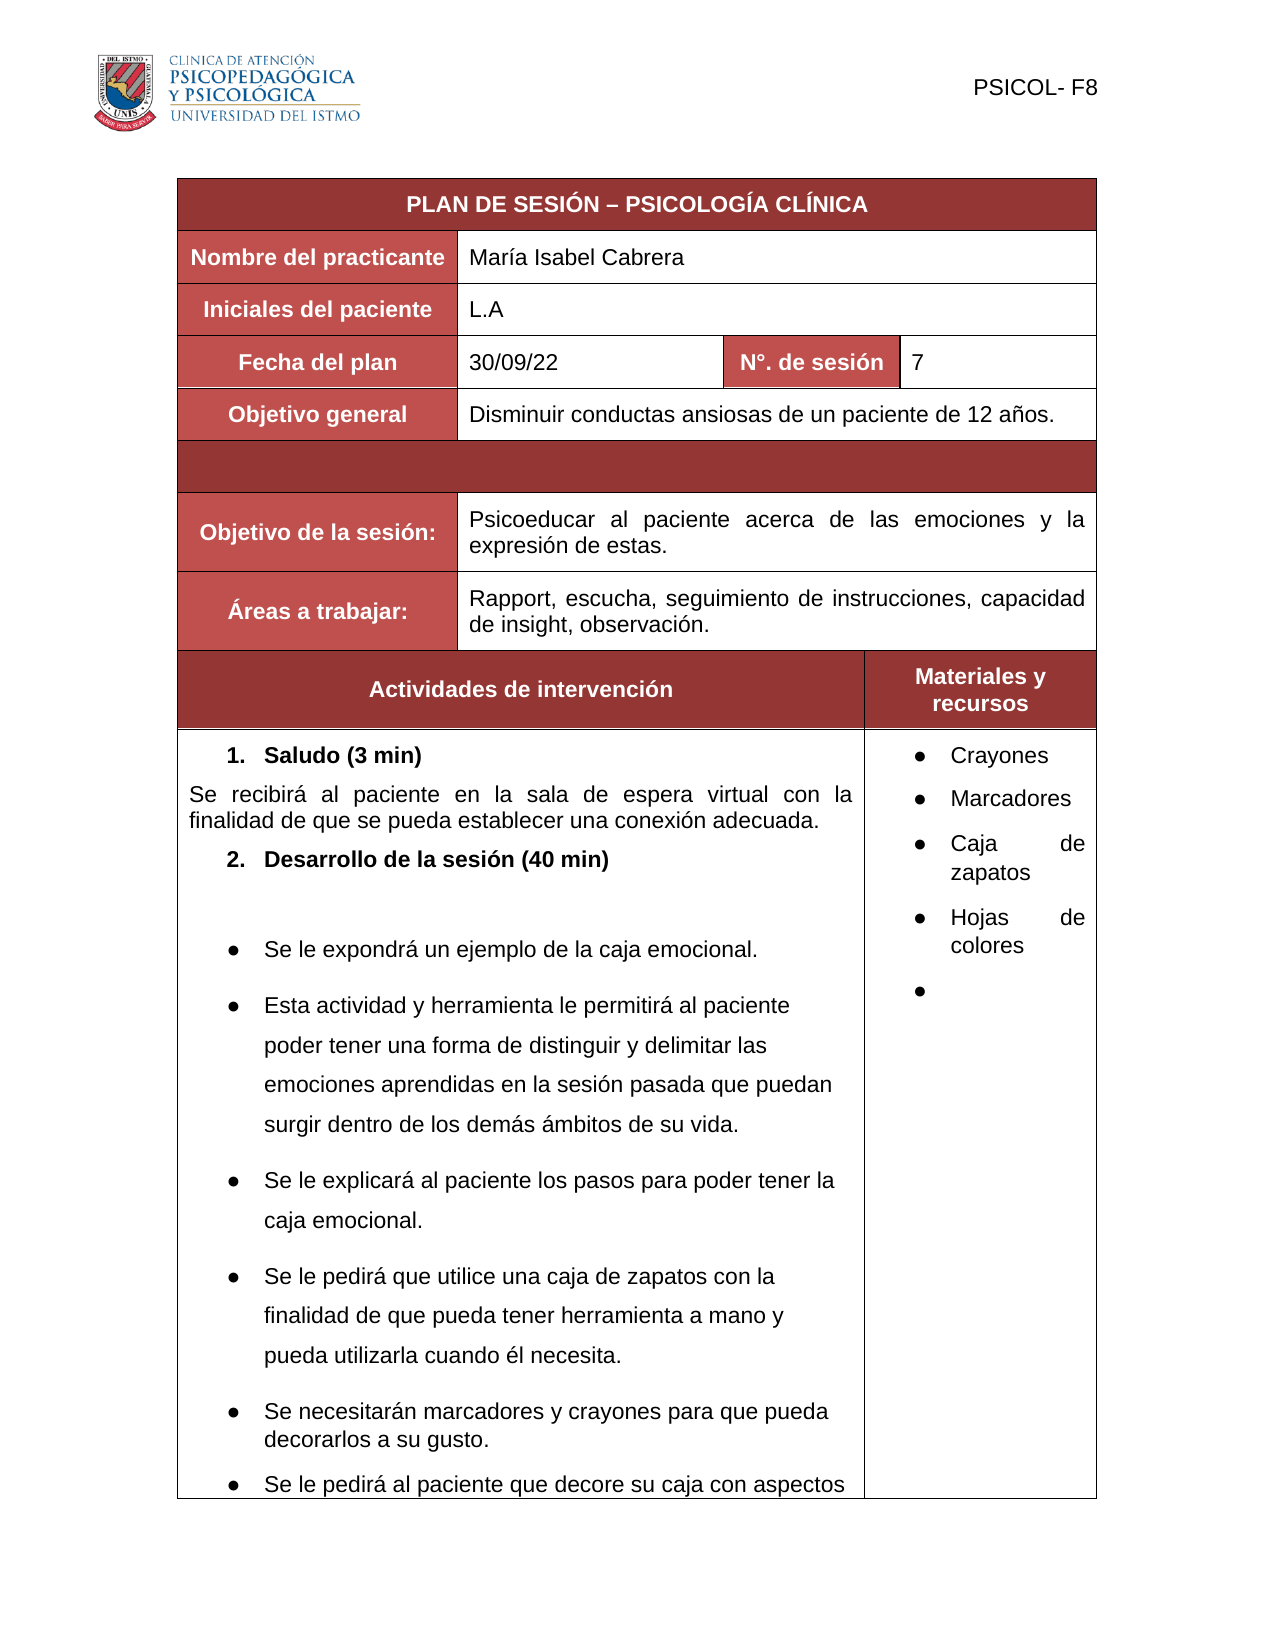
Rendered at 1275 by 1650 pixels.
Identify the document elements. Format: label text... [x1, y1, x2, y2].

table_cell Psicoeducar al paciente acerca de las emociones y la expresión de estas. [458, 493, 1096, 571]
table_cell 7 [901, 336, 1096, 387]
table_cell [178, 730, 864, 1498]
table_cell Objetivo general [178, 389, 457, 440]
table_cell L.A [458, 284, 1096, 335]
table_header PLAN DE SESIÓN – PSICOLOGÍA CLÍNICA [178, 179, 1096, 230]
table_cell Materiales y recursos [865, 651, 1096, 728]
table_cell Iniciales del paciente [178, 284, 457, 335]
table_cell 30/09/22 [458, 336, 723, 387]
table_cell María Isabel Cabrera [458, 231, 1096, 283]
table_cell N°. de sesión [724, 336, 899, 387]
table_cell Nombre del practicante [178, 231, 457, 283]
table_cell [178, 441, 1096, 492]
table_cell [865, 730, 1096, 1498]
table_cell Fecha del plan [178, 336, 457, 387]
picture [42, 25, 422, 166]
table_cell Áreas a trabajar: [178, 572, 457, 650]
table_cell Actividades de intervención [178, 651, 864, 728]
table_cell Disminuir conductas ansiosas de un paciente de 12 años. [458, 389, 1096, 440]
table_cell Objetivo de la sesión: [178, 493, 457, 571]
table_cell Rapport, escucha, seguimiento de instrucciones, capacidad de insight, observación. [458, 572, 1096, 650]
